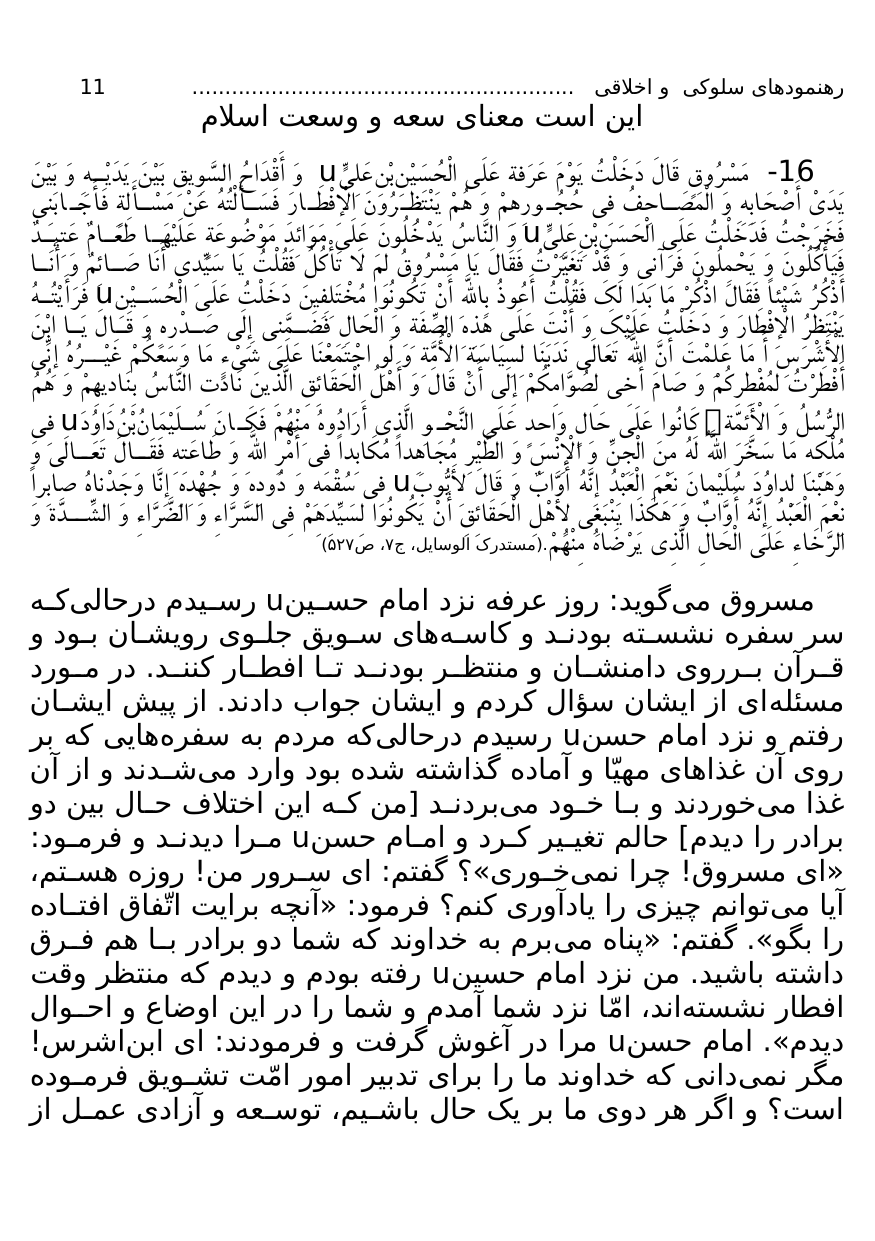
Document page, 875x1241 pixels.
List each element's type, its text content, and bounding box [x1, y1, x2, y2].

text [29, 583, 844, 1126]
text 16- مَسْرُوقٍ قَالَ دَخَلْتُ یَوْمَ عَرَفۀ عَلَی الْحُسَیْنِ‌بْنِ‌عَلِیٍّ وَ أَقْدَاحُ السَّوِیقِ بَیْنَ یَدَیْهِ وَ بَیْنَ یَدَیْ أَصْحَابِهِ وَ الْمَصَاحِفُ فِی حُجُورِهِمْ وَ هُمْ یَنْتَظِرُونَ الْإِفْطَارَ فَسَأَلْتُهُ عَنْ مَسْأَلۀٍ فَأَجَابَنِی فَخَرَجْتُ فَدَخَلْتُ عَلَی الْحَسَنِ‌بْنِ‌عَلِیٍّ وَ النَّاسُ یَدْخُلُونَ عَلَی مَوَائِدَ مَوْضُوعَۀٍ عَلَیْهَا طَعَامٌ عَتِیدٌ فَیَأْکُلُونَ وَ یَحْمِلُونَ فَرَآنِی وَ قَدْ تَغَیَّرْتُ فَقَالَ یَا مَسْرُوقُ لِمَ لَا تَأْکُلُ فَقُلْتُ یَا سَیِّدِی أَنَا صَائِمٌ وَ أَنَا أَذْکُرُ شَیْئاً فَقَالَ اذْکُرْ مَا بَدَا لَکَ فَقُلْتُ أَعُوذُ بِاللَّهِ أَنْ تَکُونُوا مُخْتَلِفِینَ دَخَلْتُ عَلَی الْحُسَیْنِ فَرَأَیْتُهُ یَنْتَظِرُ الْإِفْطَارَ وَ دَخَلْتُ عَلَیْکَ وَ أَنْتَ عَلَی هَذِهِ الصِّفَۀِ وَ الْحَالِ فَضَمَّنِی إِلَی صَدْرِهِ وَ قَالَ یَا ابْنَ الْأَشْرَسِ أَ مَا عَلِمْتَ أَنَّ اللَّهَ تَعَالَی نَدَبَنَا لِسِیَاسَۀِ الْأُمَّۀِ وَ لَوِ اجْتَمَعْنَا عَلَی شَیْءٍ مَا وَسِعَکُمْ غَیْرُهُ إِنِّی أَفْطَرْتُ لِمُفْطِرِکُمْ وَ صَامَ أَخِی لِصُوَّامِکُمْ إِلَی أَنْ قَالَ وَ أَهْلُ الْحَقَائِقِ الَّذِینَ نَادَتِ النَّاسُ بِنَادِیهِمْ وَ هُمُ الرُّسُلُ وَ الْأَئِمّۀ کَانُوا عَلَی حَالٍ وَاحِدٍ عَلَی النَّحْوِ الَّذِی أَرَادُوهُ مِنْهُمْ فَکَانَ سُلَیْمَانُ‌بْنُ‌دَاوُدَ فِی مُلْکِهِ مَا سَخَّرَ اللَّهُ لَهُ مِنَ الْجِنِّ وَ الْإِنْسِ وَ الطَّیْرِ مُجَاهِداً مُکَابِداً فِی أَمْرِ اللَّهِ وَ طَاعَتِهِ فَقَالَ تَعَالَی وَ وَهَبْنا لِداوُدَ سُلَیْمانَ نِعْمَ الْعَبْدُ إِنَّهُ أَوَّابٌ وَ قَالَ لِأَیُّوبَ فِی سُقْمِهِ وَ دُودِهِ وَ جُهْدِهِ إِنَّا وَجَدْناهُ صابِراً نِعْمَ الْعَبْدُ إِنَّهُ أَوَّابٌ وَ هَکَذَا یَنْبَغِی لِأَهْلِ الْحَقَائِقِ أَنْ یَکُونُوا لِسَیِّدِهِمْ فِی السَّرَّاءِ وَ الضَّرَّاءِ وَ الشِّدَّۀ وَ الرَّخَاءِ عَلَی الْحَالِ الَّذِی یَرْضَاهُ مِنْهُمْ.(مستدرک الوسایل، ج۷، ص۵۲۷) [29, 154, 844, 562]
text این است معنای سعه و وسعت اسلام [29, 99, 844, 133]
